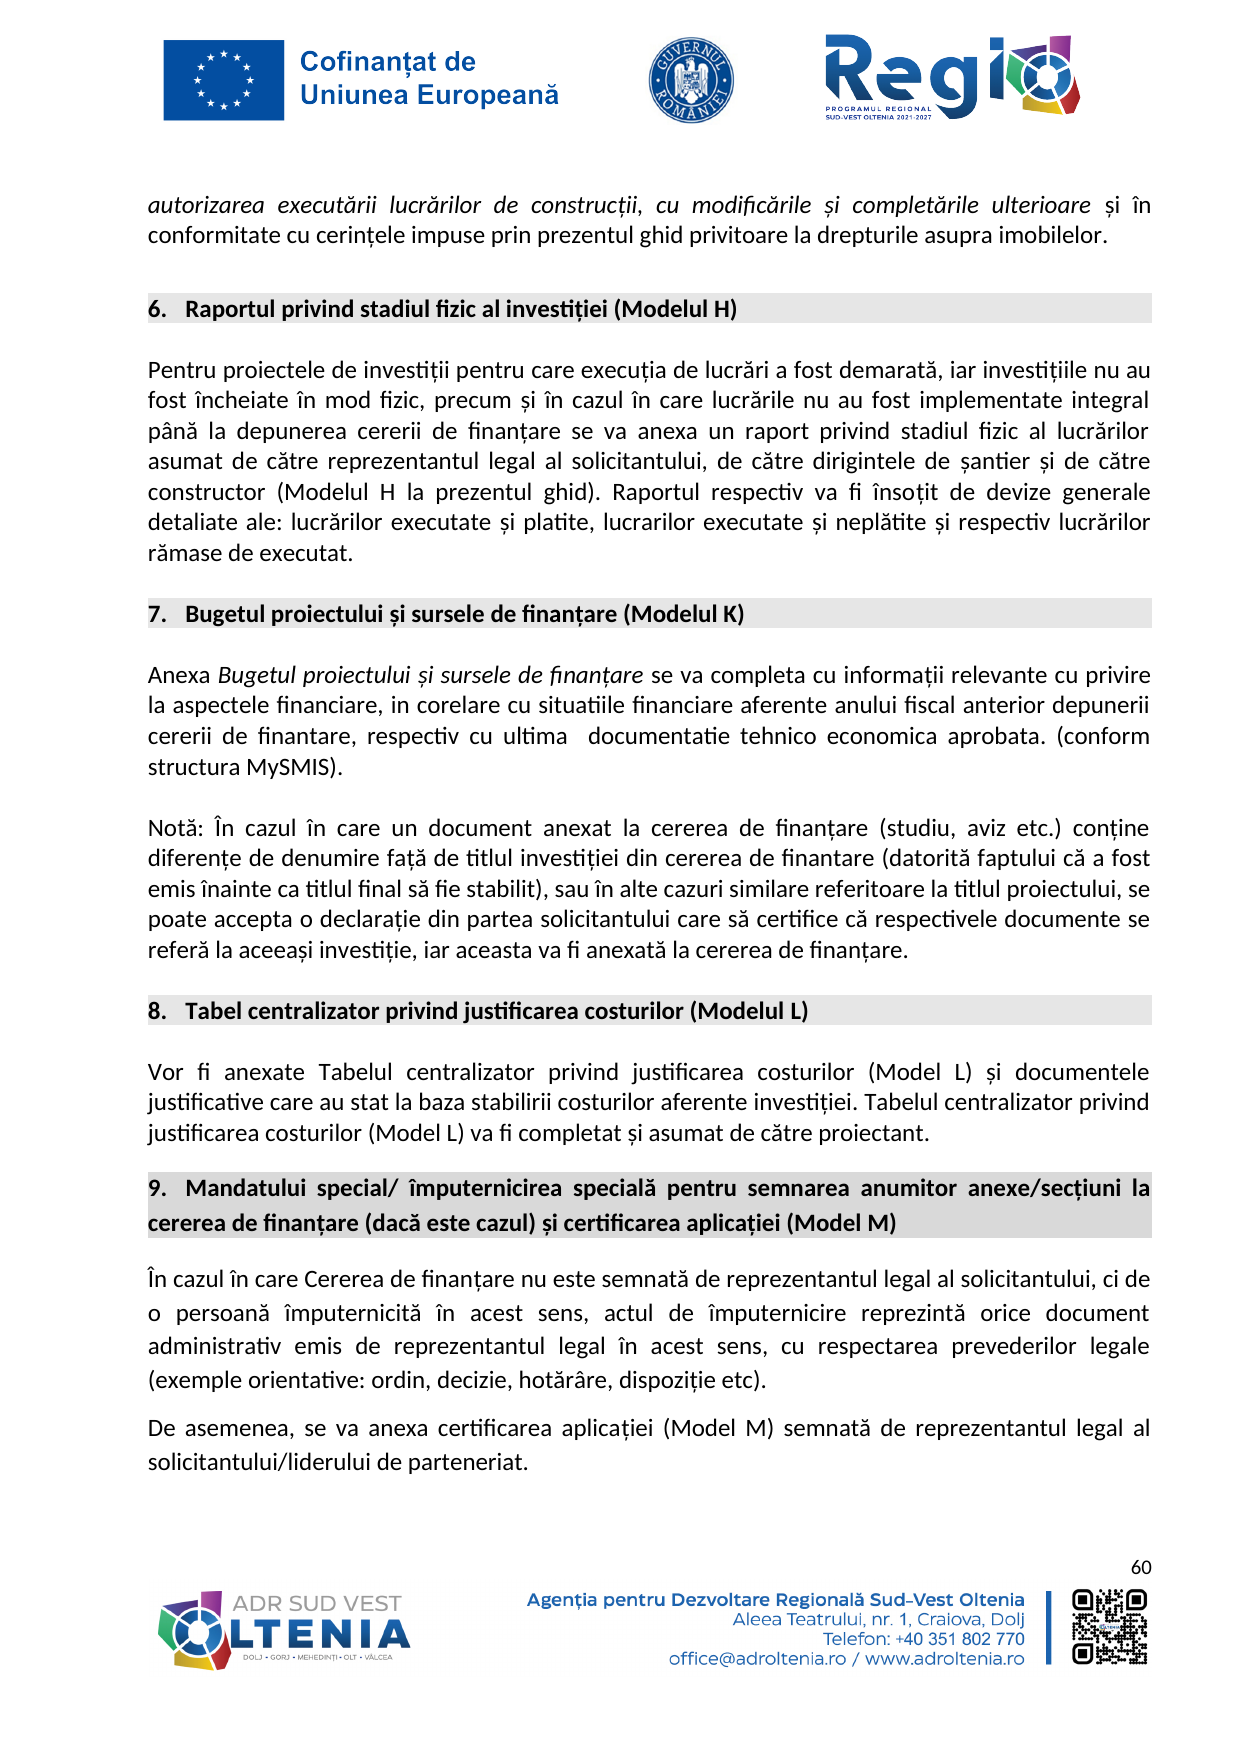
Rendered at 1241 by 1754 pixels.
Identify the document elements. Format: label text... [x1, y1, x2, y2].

list Mandatului special/ împuternicirea specială pentru semnarea anumitor anexe/secţiuni la cererea de finanțare (dacă este cazul) și certificarea aplicaţiei (Model M) [148, 1172, 1152, 1238]
list Bugetul proiectului și sursele de finanţare (Modelul K) [148, 598, 1152, 628]
text Vor fi anexate Tabelul centralizator privind justificarea costurilor (Model L) și documentele justificative care au stat la baza stabilirii costurilor aferente investiției. Tabelul centralizator privind justificarea costurilor (Model L) va fi completat și asumat de către proiectant. [148, 1056, 1152, 1147]
text Pentru proiectele de investiţii pentru care execuţia de lucrări a fost demarată, iar investiţiile nu au fost încheiate în mod fizic, precum și în cazul în care lucrările nu au fost implementate integral până la depunerea cererii de finanțare se va anexa un raport privind stadiul fizic al lucrărilor asumat de către reprezentantul legal al solicitantului, de către dirigintele de şantier şi de către constructor (Modelul H la prezentul ghid). Raportul respectiv va fi însoţit de devize generale detaliate ale: lucrărilor executate şi platite, lucrarilor executate şi neplătite şi respectiv lucrărilor rămase de executat. [148, 354, 1152, 567]
picture [823, 33, 1082, 122]
text Notă: În cazul în care un document anexat la cererea de finanțare (studiu, aviz etc.) conține diferențe de denumire față de titlul investiţiei din cererea de finantare (datorită faptului că a fost emis înainte ca titlul final să fie stabilit), sau în alte cazuri similare referitoare la titlul proiectului, se poate accepta o declarație din partea solicitantului care să certifice că respectivele documente se referă la aceeași investiție, iar aceasta va fi anexată la cererea de finanțare. [148, 812, 1152, 964]
text Anexa Bugetul proiectului și sursele de finanţare se va completa cu informaţii relevante cu privire la aspectele financiare, in corelare cu situatiile financiare aferente anului fiscal anterior depunerii cererii de finantare, respectiv cu ultima documentatie tehnico economica aprobata. (conform structura MySMIS). [148, 659, 1152, 781]
picture [148, 1579, 1152, 1677]
list Tabel centralizator privind justificarea costurilor (Modelul L) [148, 995, 1152, 1025]
picture [158, 35, 561, 124]
picture [645, 35, 739, 125]
text În cazul în care Cererea de finanţare nu este semnată de reprezentantul legal al solicitantului, ci de o persoană împuternicită în acest sens, actul de împuternicire reprezintă orice document administrativ emis de reprezentantul legal în acest sens, cu respectarea prevederilor legale (exemple orientative: ordin, decizie, hotărâre, dispoziție etc). [148, 1263, 1152, 1394]
list Raportul privind stadiul fizic al investiţiei (Modelul H) [148, 293, 1152, 323]
text De asemenea, se va anexa certificarea aplicaţiei (Model M) semnată de reprezentantul legal al solicitantului/liderului de parteneriat. [148, 1412, 1152, 1476]
